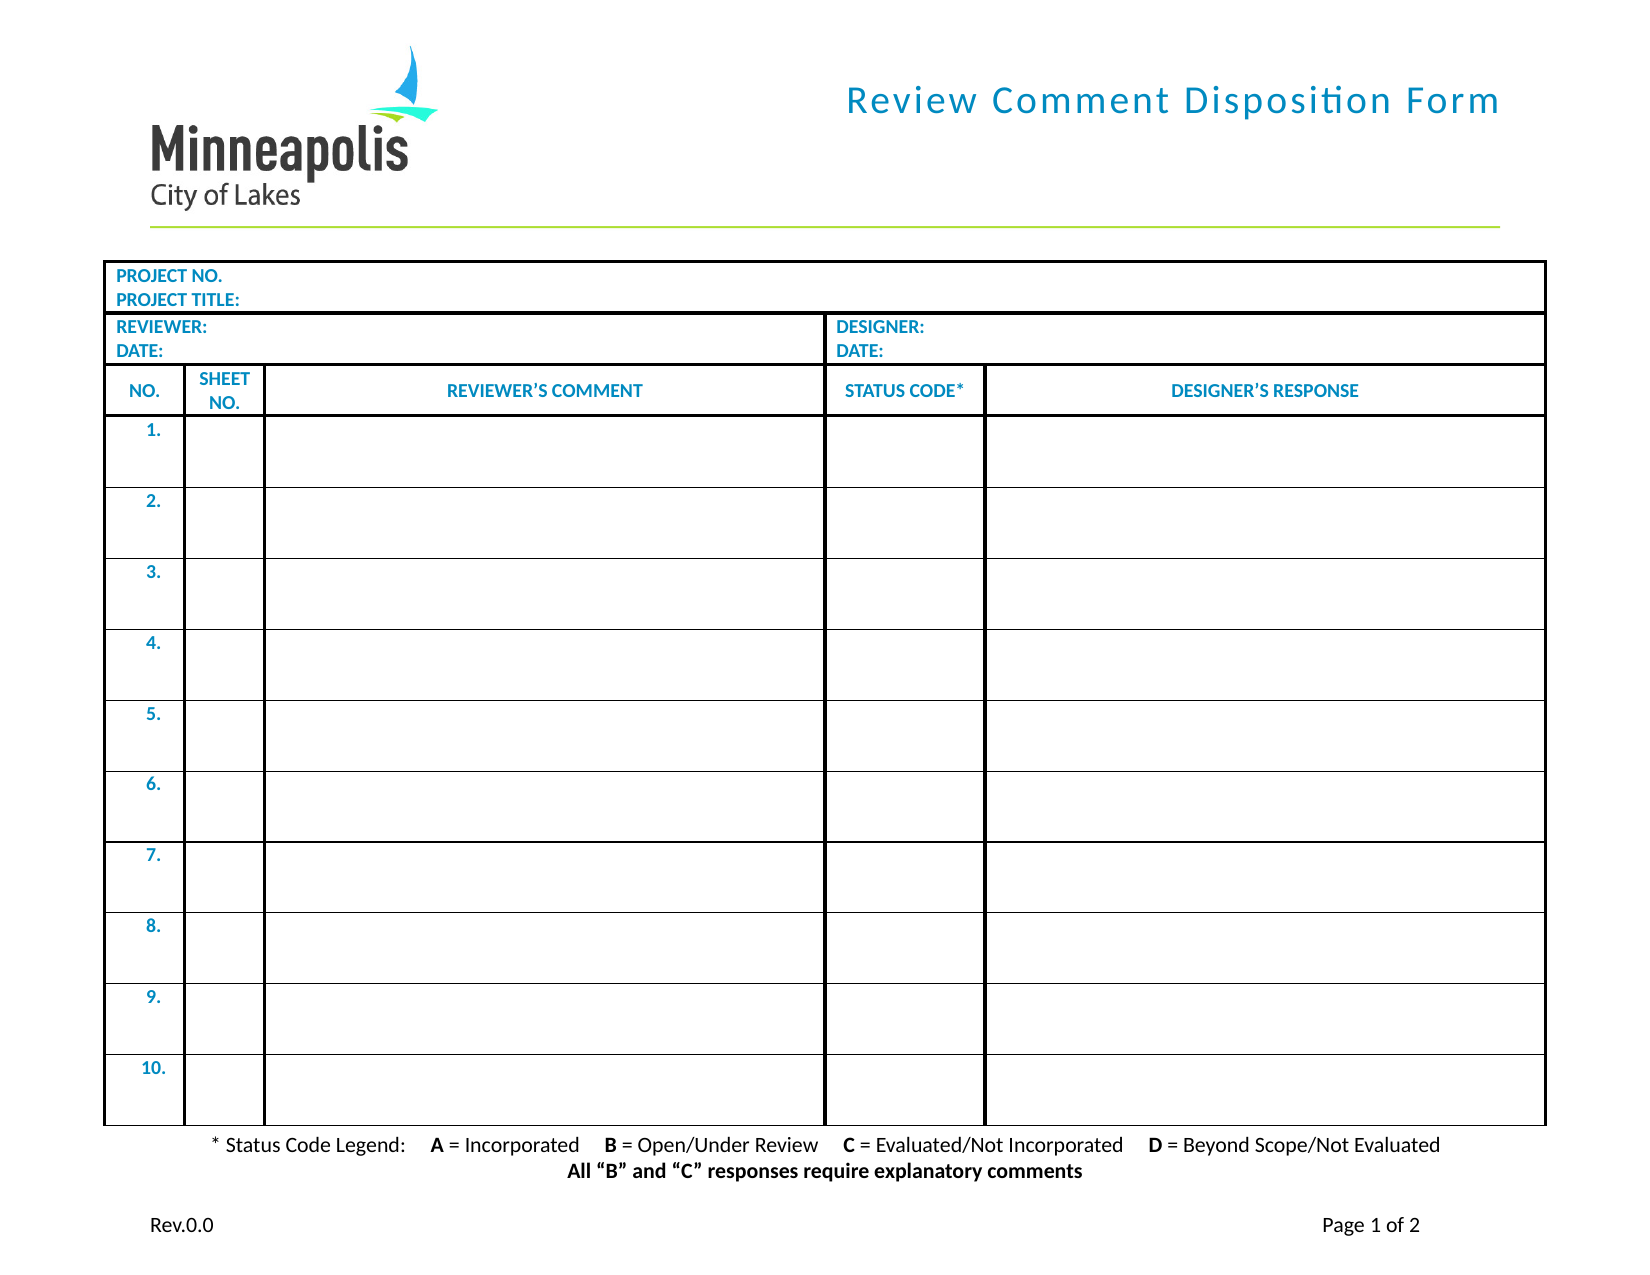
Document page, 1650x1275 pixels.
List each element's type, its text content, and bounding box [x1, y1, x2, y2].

table_cell [827, 701, 983, 771]
table_cell [827, 559, 983, 629]
table_cell [827, 913, 983, 983]
table_cell [827, 772, 983, 841]
table_cell [186, 559, 263, 629]
table_cell [106, 984, 183, 1054]
table_cell [266, 843, 823, 912]
table_cell [827, 984, 983, 1054]
table_cell [987, 843, 1544, 912]
table_cell [106, 630, 183, 700]
table_cell [186, 630, 263, 700]
table_cell DESIGNER: DATE: [827, 315, 1544, 363]
table_cell DESIGNER’S RESPONSE [987, 366, 1544, 414]
table_cell [106, 772, 183, 841]
table_cell [186, 417, 263, 487]
table_cell [827, 488, 983, 558]
table_cell [106, 701, 183, 771]
table_cell [266, 701, 823, 771]
table_cell [827, 1055, 983, 1125]
table_cell [266, 913, 823, 983]
table_cell [266, 559, 823, 629]
table_cell [266, 630, 823, 700]
table_cell [266, 984, 823, 1054]
table_cell [266, 488, 823, 558]
table_cell [987, 772, 1544, 841]
table_cell [987, 488, 1544, 558]
table_cell [987, 630, 1544, 700]
picture [150, 0, 1500, 257]
table_cell SHEET NO. [186, 366, 263, 414]
table_cell [266, 417, 823, 487]
table_cell [106, 417, 183, 487]
table_cell [266, 1055, 823, 1125]
table_cell [106, 488, 183, 558]
table_cell [266, 772, 823, 841]
table_cell [827, 630, 983, 700]
table_cell [987, 417, 1544, 487]
table_cell REVIEWER: DATE: [106, 315, 823, 363]
table_cell NO. [106, 366, 183, 414]
table_cell [987, 913, 1544, 983]
table_cell [987, 701, 1544, 771]
table_cell [987, 984, 1544, 1054]
table_cell [106, 913, 183, 983]
table_header PROJECT NO. PROJECT TITLE: [106, 263, 1544, 311]
table_cell [186, 843, 263, 912]
table_cell [106, 843, 183, 912]
table_cell [186, 984, 263, 1054]
table_cell [186, 488, 263, 558]
table_cell [827, 417, 983, 487]
table_cell [186, 913, 263, 983]
table_cell [186, 701, 263, 771]
table_cell [106, 1055, 183, 1125]
table_cell [987, 1055, 1544, 1125]
table_cell [106, 559, 183, 629]
table_cell STATUS CODE* [827, 366, 983, 414]
table_cell REVIEWER’S COMMENT [266, 366, 823, 414]
table_cell [186, 772, 263, 841]
table_cell [827, 843, 983, 912]
table_cell [186, 1055, 263, 1125]
table_cell [987, 559, 1544, 629]
